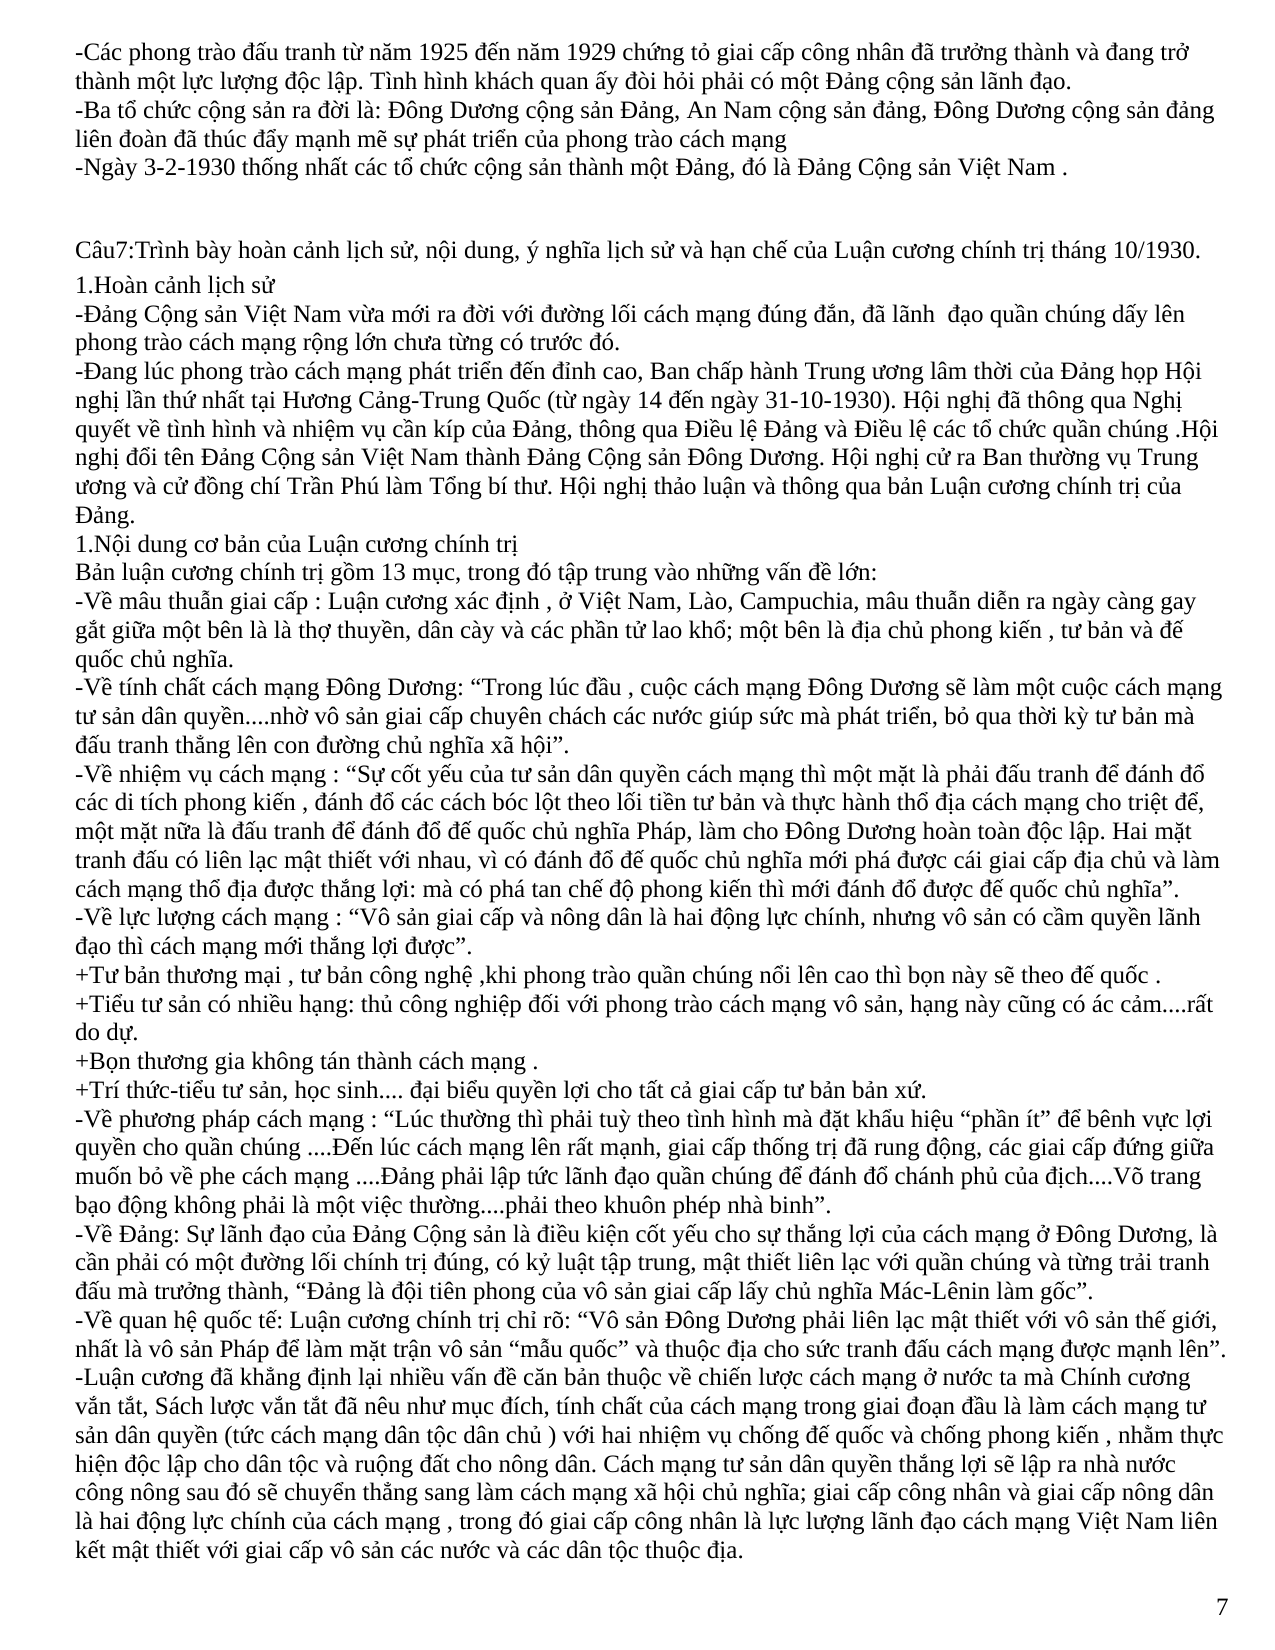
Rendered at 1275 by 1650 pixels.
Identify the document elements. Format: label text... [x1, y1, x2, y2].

text 1.Nội dung cơ bản của Luận cương chính trị [75, 529, 1228, 557]
text -Về phương pháp cách mạng : “Lúc thường thì phải tuỳ theo tình hình mà đặt khẩu hiệu “phần ít” để bênh vực lợi quyền cho quần chúng ....Đến lúc cách mạng lên rất mạnh, giai cấp thống trị đã rung động, các giai cấp đứng giữa muốn bỏ về phe cách mạng ....Đảng phải lập tức lãnh đạo quần chúng để đánh đổ chánh phủ của địch....Võ trang bạo động không phải là một việc thường....phải theo khuôn phép nhà binh”. [75, 1104, 1228, 1219]
text +Tư bản thương mại , tư bản công nghệ ,khi phong trào quần chúng nổi lên cao thì bọn này sẽ theo đế quốc . [75, 960, 1228, 989]
text -Về nhiệm vụ cách mạng : “Sự cốt yếu của tư sản dân quyền cách mạng thì một mặt là phải đấu tranh để đánh đổ các di tích phong kiến , đánh đổ các cách bóc lột theo lối tiền tư bản và thực hành thổ địa cách mạng cho triệt để, một mặt nữa là đấu tranh để đánh đổ đế quốc chủ nghĩa Pháp, làm cho Đông Dương hoàn toàn độc lập. Hai mặt tranh đấu có liên lạc mật thiết với nhau, vì có đánh đổ đế quốc chủ nghĩa mới phá được cái giai cấp địa chủ và làm cách mạng thổ địa được thắng lợi: mà có phá tan chế độ phong kiến thì mới đánh đổ được đế quốc chủ nghĩa”. [75, 759, 1228, 902]
text +Trí thức-tiểu tư sản, học sinh.... đại biểu quyền lợi cho tất cả giai cấp tư bản bản xứ. [75, 1075, 1228, 1104]
text -Về mâu thuẫn giai cấp : Luận cương xác định , ở Việt Nam, Lào, Campuchia, mâu thuẫn diễn ra ngày càng gay gắt giữa một bên là là thợ thuyền, dân cày và các phần tử lao khổ; một bên là địa chủ phong kiến , tư bản và đế quốc chủ nghĩa. [75, 586, 1228, 672]
text 1.Hoàn cảnh lịch sử [75, 270, 1228, 299]
text -Luận cương đã khẳng định lại nhiều vấn đề căn bản thuộc về chiến lược cách mạng ở nước ta mà Chính cương vắn tắt, Sách lược vắn tắt đã nêu như mục đích, tính chất của cách mạng trong giai đoạn đầu là làm cách mạng tư sản dân quyền (tức cách mạng dân tộc dân chủ ) với hai nhiệm vụ chống đế quốc và chống phong kiến , nhằm thực hiện độc lập cho dân tộc và ruộng đất cho nông dân. Cách mạng tư sản dân quyền thắng lợi sẽ lập ra nhà nước công nông sau đó sẽ chuyển thẳng sang làm cách mạng xã hội chủ nghĩa; giai cấp công nhân và giai cấp nông dân là hai động lực chính của cách mạng , trong đó giai cấp công nhân là lực lượng lãnh đạo cách mạng Việt Nam liên kết mật thiết với giai cấp vô sản các nước và các dân tộc thuộc địa. [75, 1362, 1228, 1564]
text -Các phong trào đấu tranh từ năm 1925 đến năm 1929 chứng tỏ giai cấp công nhân đã trưởng thành và đang trở thành một lực lượng độc lập. Tình hình khách quan ấy đòi hỏi phải có một Đảng cộng sản lãnh đạo. [75, 37, 1228, 95]
text -Đang lúc phong trào cách mạng phát triển đến đỉnh cao, Ban chấp hành Trung ương lâm thời của Đảng họp Hội nghị lần thứ nhất tại Hương Cảng-Trung Quốc (từ ngày 14 đến ngày 31-10-1930). Hội nghị đã thông qua Nghị quyết về tình hình và nhiệm vụ cần kíp của Đảng, thông qua Điều lệ Đảng và Điều lệ các tổ chức quần chúng .Hội nghị đổi tên Đảng Cộng sản Việt Nam thành Đảng Cộng sản Đông Dương. Hội nghị cử ra Ban thường vụ Trung ương và cử đồng chí Trần Phú làm Tổng bí thư. Hội nghị thảo luận và thông qua bản Luận cương chính trị của Đảng. [75, 356, 1228, 529]
text -Về tính chất cách mạng Đông Dương: “Trong lúc đầu , cuộc cách mạng Đông Dương sẽ làm một cuộc cách mạng tư sản dân quyền....nhờ vô sản giai cấp chuyên chách các nước giúp sức mà phát triển, bỏ qua thời kỳ tư bản mà đấu tranh thẳng lên con đường chủ nghĩa xã hội”. [75, 672, 1228, 759]
text -Đảng Cộng sản Việt Nam vừa mới ra đời với đường lối cách mạng đúng đắn, đã lãnh đạo quần chúng dấy lên phong trào cách mạng rộng lớn chưa từng có trước đó. [75, 299, 1228, 356]
text Câu7:Trình bày hoàn cảnh lịch sử, nội dung, ý nghĩa lịch sử và hạn chế của Luận cương chính trị tháng 10/1930. [75, 235, 1228, 264]
text Bản luận cương chính trị gồm 13 mục, trong đó tập trung vào những vấn đề lớn: [75, 557, 1228, 586]
text +Tiểu tư sản có nhiều hạng: thủ công nghiệp đối với phong trào cách mạng vô sản, hạng này cũng có ác cảm....rất do dự. [75, 989, 1228, 1046]
text +Bọn thương gia không tán thành cách mạng . [75, 1046, 1228, 1075]
text -Về lực lượng cách mạng : “Vô sản giai cấp và nông dân là hai động lực chính, nhưng vô sản có cầm quyền lãnh đạo thì cách mạng mới thắng lợi được”. [75, 902, 1228, 960]
text -Về quan hệ quốc tế: Luận cương chính trị chỉ rõ: “Vô sản Đông Dương phải liên lạc mật thiết với vô sản thế giới, nhất là vô sản Pháp để làm mặt trận vô sản “mẫu quốc” và thuộc địa cho sức tranh đấu cách mạng được mạnh lên”. [75, 1305, 1228, 1362]
text -Ngày 3-2-1930 thống nhất các tổ chức cộng sản thành một Đảng, đó là Đảng Cộng sản Việt Nam . [75, 152, 1228, 181]
text -Ba tổ chức cộng sản ra đời là: Đông Dương cộng sản Đảng, An Nam cộng sản đảng, Đông Dương cộng sản đảng liên đoàn đã thúc đẩy mạnh mẽ sự phát triển của phong trào cách mạng [75, 95, 1228, 152]
text -Về Đảng: Sự lãnh đạo của Đảng Cộng sản là điều kiện cốt yếu cho sự thắng lợi của cách mạng ở Đông Dương, là cần phải có một đường lối chính trị đúng, có kỷ luật tập trung, mật thiết liên lạc với quần chúng và từng trải tranh đấu mà trưởng thành, “Đảng là đội tiên phong của vô sản giai cấp lấy chủ nghĩa Mác-Lênin làm gốc”. [75, 1219, 1228, 1305]
